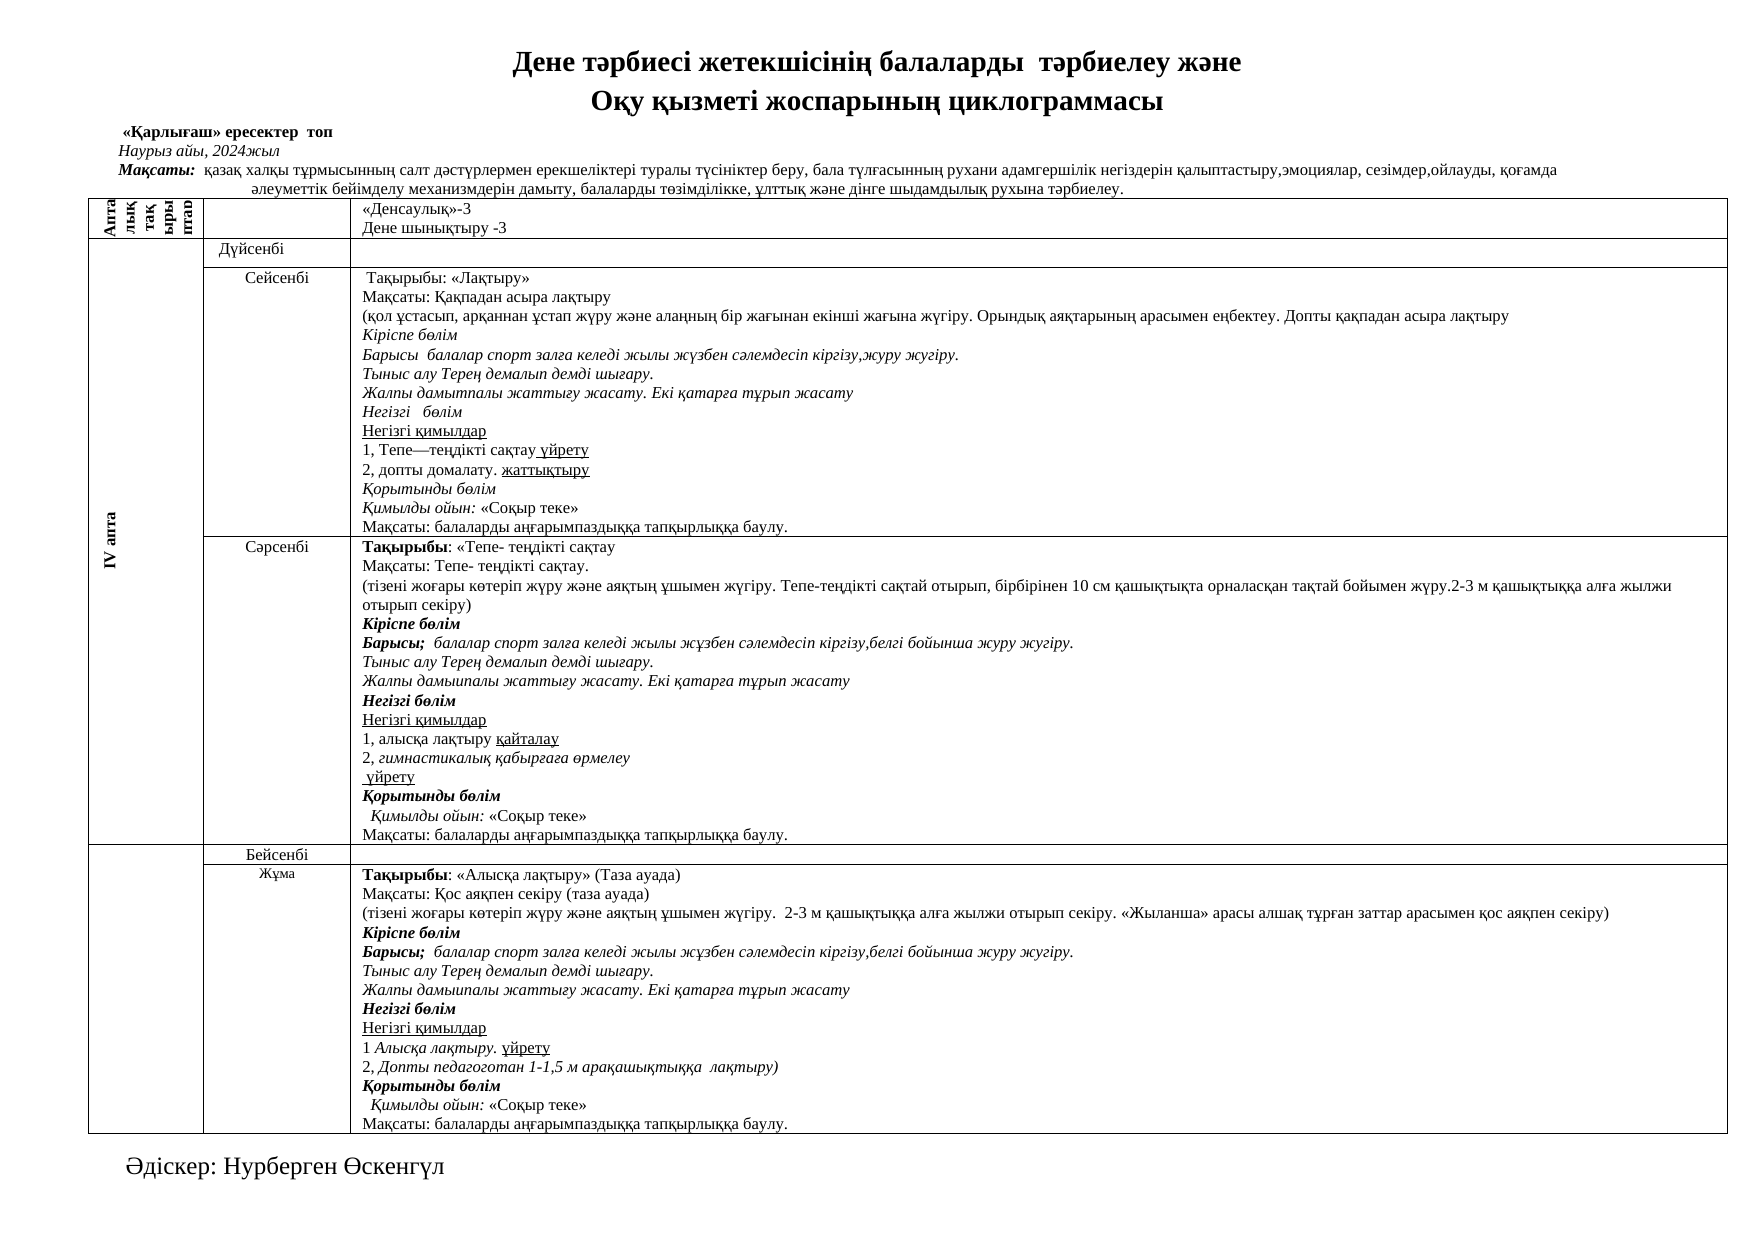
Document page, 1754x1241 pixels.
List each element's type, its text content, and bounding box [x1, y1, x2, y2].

table_cell Тақырыбы: «Алысқа лақтыру» (Таза ауада) Мақсаты: Қос аяқпен секіру (таза ауада) (тізені жоғары көтеріп жүру және аяқтың ұшымен жүгіру. 2-3 м қашықтыққа алға жылжи отырып секіру. «Жыланша» арасы алшақ тұрған заттар арасымен қос аяқпен секіру) Кіріспе бөлім Барысы; балалар спорт залға келеді жылы жұзбен сәлемдесіп кіргізу,белгі бойынша журу жугіру. Тыныс алу Терең демалып демді шығару. Жалпы дамыипалы жаттығу жасату. Екі қатарға тұрып жасату Негізгі бөлім Негізгі қимылдар 1 Алысқа лақтыру. үйрету 2, Допты педагоготан 1-1,5 м арақашықтыққа лақтыру) Қорытынды бөлім Қимылды ойын: «Соқыр теке» Мақсаты: балаларды аңғарымпаздыққа тапқырлыққа баулу. [351, 865, 1727, 1133]
table_cell [351, 845, 1727, 864]
text «Қарлығаш» ересектер топ [118, 121, 1636, 141]
table_cell Жұма [204, 865, 350, 1133]
text Наурыз айы, 2024жыл [118, 141, 1636, 160]
table_header «Денсаулық»-3 Дене шынықтыру -3 [351, 199, 1727, 237]
table_cell Сейсенбі [204, 268, 350, 536]
table_cell Тақырыбы: «Лақтыру» Мақсаты: Қақпадан асыра лақтыру (қол ұстасып, арқаннан ұстап жүру және алаңның бір жағынан екінші жағына жүгіру. Орындық аяқтарының арасымен еңбектеу. Допты қақпадан асыра лақтыру Кіріспе бөлім Барысы балалар спорт залға келеді жылы жүзбен сәлемдесіп кіргізу,журу жугіру. Тыныс алу Терең демалып демді шығару. Жалпы дамытпалы жаттығу жасату. Екі қатарға тұрып жасату Негізгі бөлім Негізгі қимылдар 1, Тепе—теңдікті сақтау үйрету 2, допты домалату. жаттықтыру Қорытынды бөлім Қимылды ойын: «Соқыр теке» Мақсаты: балаларды аңғарымпаздыққа тапқырлыққа баулу. [351, 268, 1727, 536]
table_cell Бейсенбі [204, 845, 350, 864]
table_cell Тақырыбы: «Тепе- теңдікті сақтау Мақсаты: Тепе- теңдікті сақтау. (тізені жоғары көтеріп жүру және аяқтың ұшымен жүгіру. Тепе-теңдікті сақтай отырып, бірбірінен 10 см қашықтықта орналасқан тақтай бойымен жүру.2-3 м қашықтыққа алға жылжи отырып секіру) Кіріспе бөлім Барысы; балалар спорт залға келеді жылы жұзбен сәлемдесіп кіргізу,белгі бойынша журу жугіру. Тыныс алу Терең демалып демді шығару. Жалпы дамыипалы жаттығу жасату. Екі қатарға тұрып жасату Негізгі бөлім Негізгі қимылдар 1, алысқа лақтыру қайталау 2, гимнастикалық қабырғаға өрмелеу үйрету Қорытынды бөлім Қимылды ойын: «Соқыр теке» Мақсаты: балаларды аңғарымпаздыққа тапқырлыққа баулу. [351, 537, 1727, 844]
text Мақсаты: қазақ халқы тұрмысынның салт дәстүрлермен ерекшеліктері туралы түсініктер беру, бала түлғасынның рухани адамгершілік негіздерін қалыптастыру,эмоциялар, сезімдер,ойлауды, қоғамда әлеуметтік бейімделу механизмдерін дамыту, балаларды төзімділікке, ұлттық және дінге шыдамдылық рухына тәрбиелеу. [118, 160, 1636, 198]
table_cell IV апта [89, 239, 203, 844]
table_header [204, 199, 350, 237]
text Дене тәрбиесі жетекшісінің балаларды тәрбиелеу және [118, 44, 1636, 78]
text Әдіскер: Нурберген Өскенгүл [118, 1151, 1636, 1180]
table_cell [351, 239, 1727, 267]
text Оқу қызметі жоспарының циклограммасы [118, 83, 1636, 116]
table_cell [89, 845, 203, 1133]
table_cell Сәрсенбі [204, 537, 350, 844]
table_cell Дүйсенбі [204, 239, 350, 267]
table_header Апталық тақырыптар [89, 199, 203, 237]
